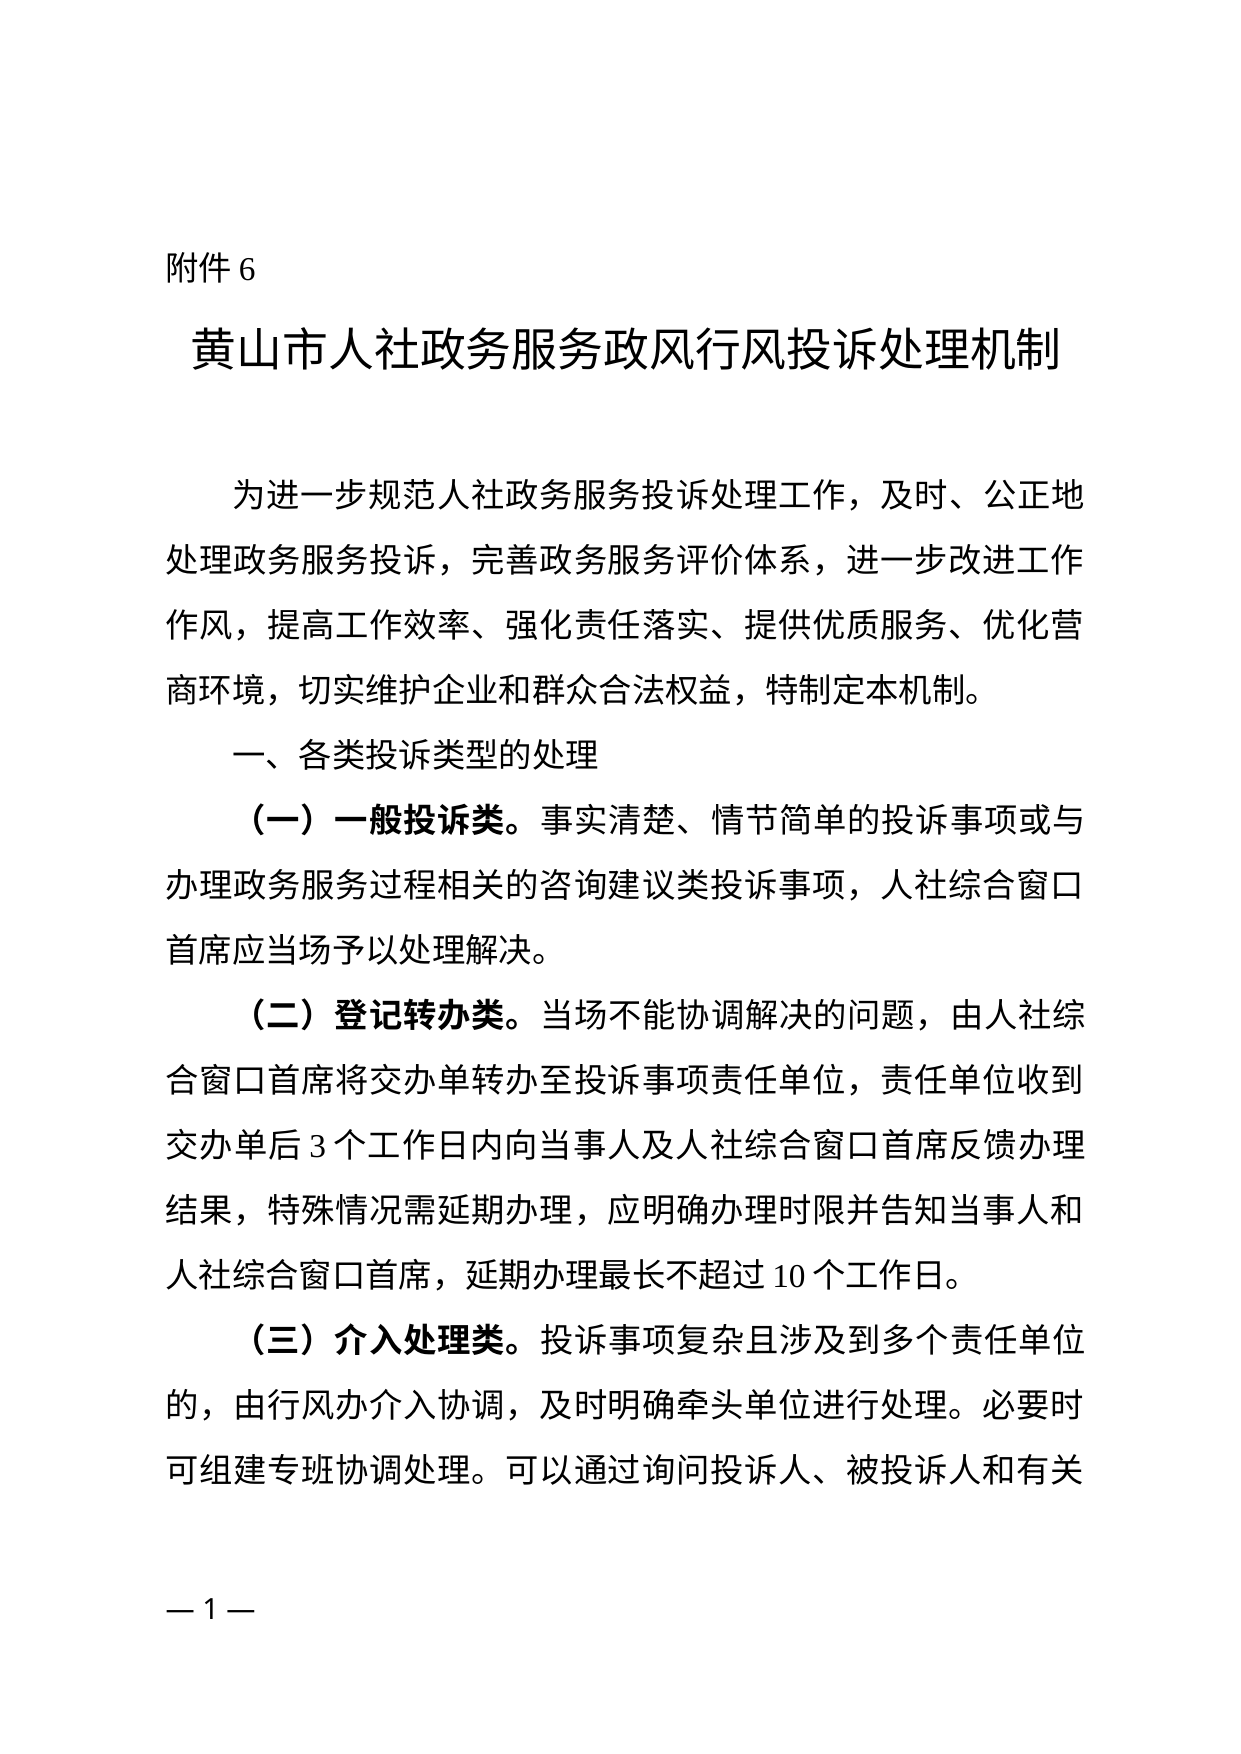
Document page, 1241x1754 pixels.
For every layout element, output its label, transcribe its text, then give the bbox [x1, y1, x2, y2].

text 一、各类投诉类型的处理 [165, 720, 1087, 785]
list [165, 1305, 1087, 1500]
text 附件6 [165, 233, 1087, 298]
list （二）登记转办类。当场不能协调解决的问题，由人社综合窗口首席将交办单转办至投诉事项责任单位，责任单位收到交办单后3个工作日内向当事人及人社综合窗口首席反馈办理结果，特殊情况需延期办理，应明确办理时限并告知当事人和人社综合窗口首席，延期办理最长不超过10个工作日。 [165, 980, 1087, 1305]
text 为进一步规范人社政务服务投诉处理工作，及时、公正地处理政务服务投诉，完善政务服务评价体系，进一步改进工作作风，提高工作效率、强化责任落实、提供优质服务、优化营商环境，切实维护企业和群众合法权益，特制定本机制。 [165, 460, 1087, 720]
list （一）一般投诉类。事实清楚、情节简单的投诉事项或与办理政务服务过程相关的咨询建议类投诉事项，人社综合窗口首席应当场予以处理解决。 [165, 785, 1087, 980]
text 黄山市人社政务服务政风行风投诉处理机制 [165, 298, 1087, 395]
